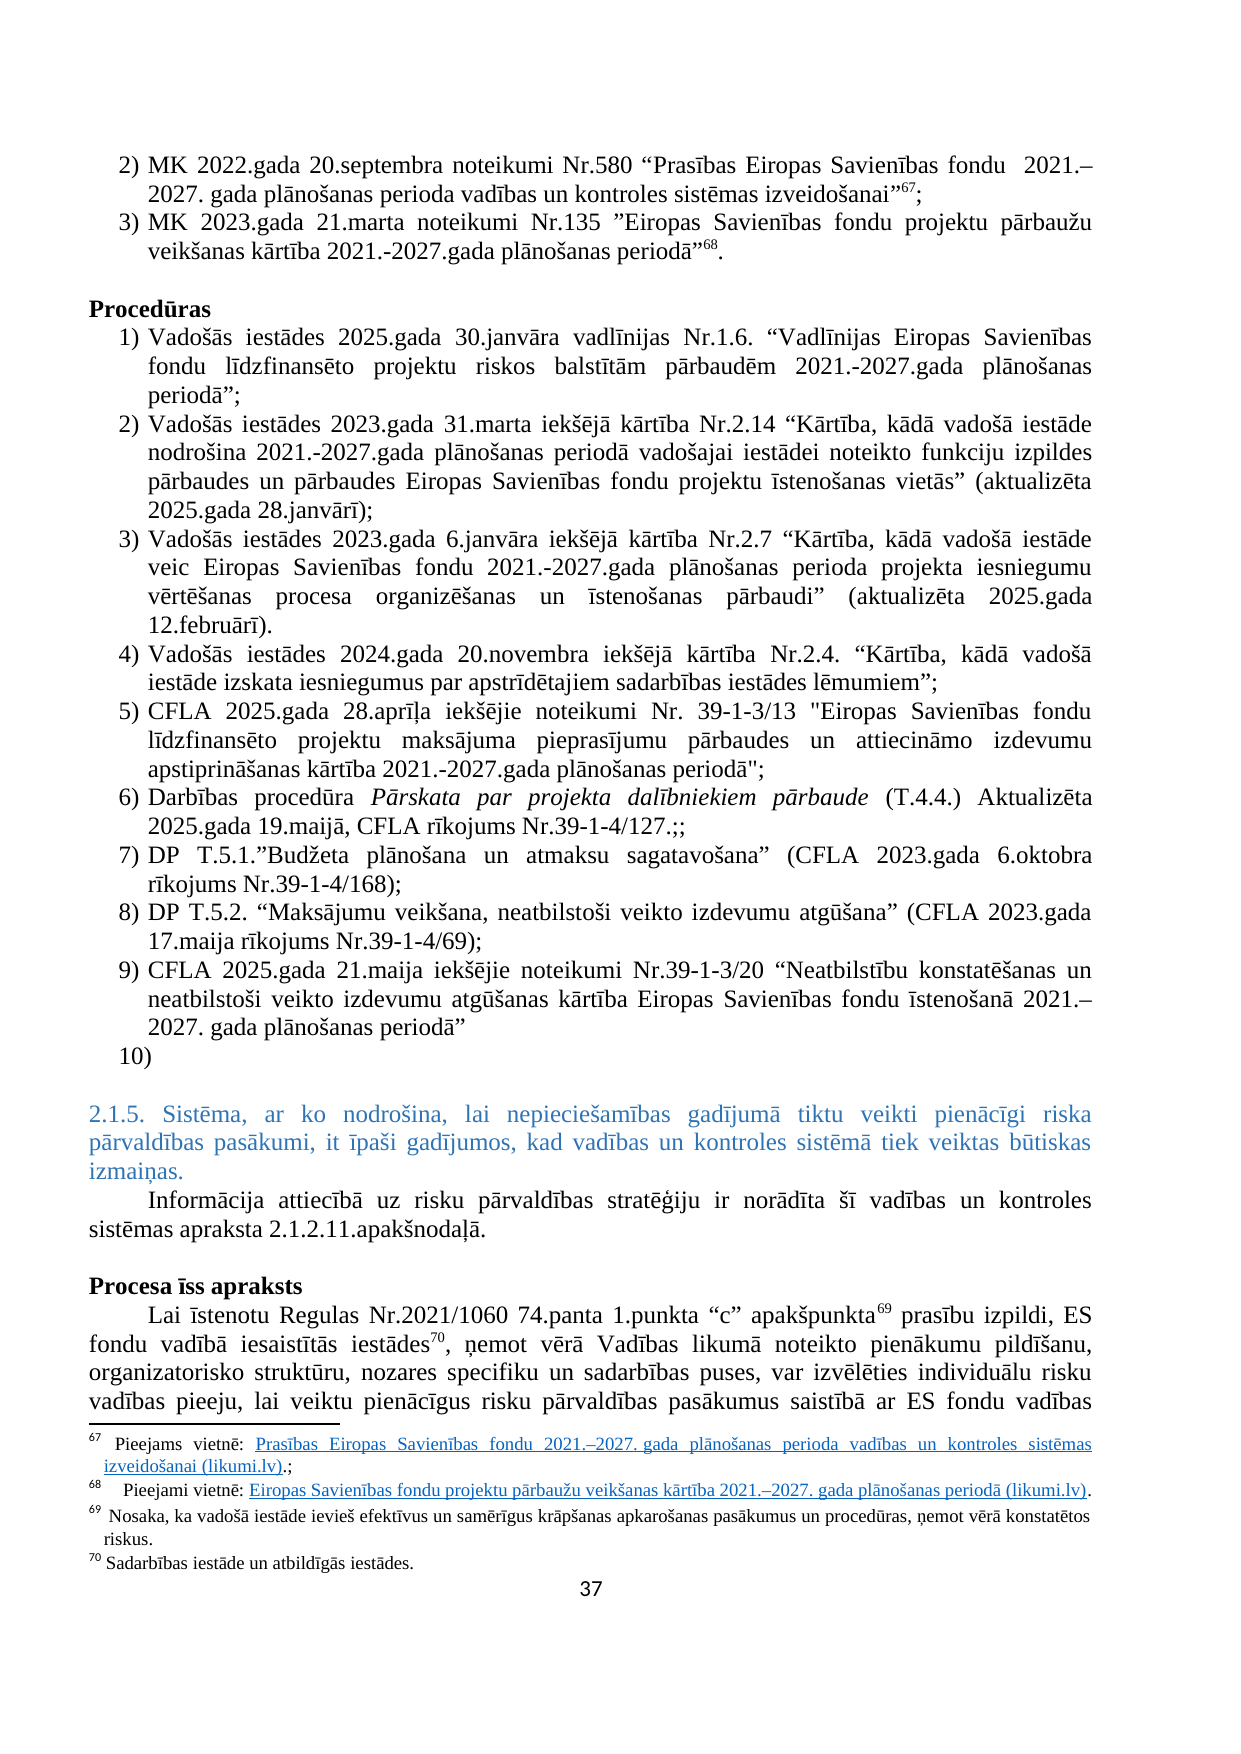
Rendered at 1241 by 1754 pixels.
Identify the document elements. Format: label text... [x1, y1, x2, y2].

list DP T.5.2. “Maksājumu veikšana, neatbilstoši veikto izdevumu atgūšana” (CFLA 2023.gada 17.maija rīkojums Nr.39-1-4/69); [118, 897, 1093, 955]
list Vadošās iestādes 2023.gada 31.marta iekšējā kārtība Nr.2.14 “Kārtība, kādā vadošā iestāde nodrošina 2021.-2027.gada plānošanas periodā vadošajai iestādei noteikto funkciju izpildes pārbaudes un pārbaudes Eiropas Savienības fondu projektu īstenošanas vietās” (aktualizēta 2025.gada 28.janvārī); [118, 409, 1093, 524]
text Procesa īss apraksts [89, 1271, 1093, 1300]
list MK 2023.gada 21.marta noteikumi Nr.135 ”Eiropas Savienības fondu projektu pārbaužu veikšanas kārtība 2021.-2027.gada plānošanas periodā”. [118, 207, 1093, 265]
text Procedūras [89, 294, 1093, 322]
list MK 2022.gada 20.septembra noteikumi Nr.580 “Prasības Eiropas Savienības fondu 2021.–2027. gada plānošanas perioda vadības un kontroles sistēmas izveidošanai”; [118, 150, 653, 207]
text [89, 1300, 1093, 1415]
text 2.1.5. Sistēma, ar ko nodrošina, lai nepieciešamības gadījumā tiktu veikti pienācīgi riska pārvaldības pasākumi, it īpaši gadījumos, kad vadības un kontroles sistēmā tiek veiktas būtiskas izmaiņas. [89, 1099, 1093, 1185]
list Vadošās iestādes 2025.gada 30.janvāra vadlīnijas Nr.1.6. “Vadlīnijas Eiropas Savienības fondu līdzfinansēto projektu riskos balstītām pārbaudēm 2021.-2027.gada plānošanas periodā”; [118, 322, 1093, 409]
list Darbības procedūra Pārskata par projekta dalībniekiem pārbaude (T.4.4.) Aktualizēta 2025.gada 19.maijā, CFLA rīkojums Nr.39-1-4/127.;; [118, 782, 1093, 840]
list CFLA 2025.gada 21.maija iekšējie noteikumi Nr.39-1-3/20 “Neatbilstību konstatēšanas un neatbilstoši veikto izdevumu atgūšanas kārtība Eiropas Savienības fondu īstenošanā 2021.–2027. gada plānošanas periodā” [118, 955, 1093, 1041]
list Vadošās iestādes 2024.gada 20.novembra iekšējā kārtība Nr.2.4. “Kārtība, kādā vadošā iestāde izskata iesniegumus par apstrīdētajiem sadarbības iestādes lēmumiem”; [118, 639, 1093, 696]
text Informācija attiecībā uz risku pārvaldības stratēģiju ir norādīta šī vadības un kontroles sistēmas apraksta 2.1.2.11.apakšnodaļā. [89, 1185, 1093, 1242]
list Vadošās iestādes 2023.gada 6.janvāra iekšējā kārtība Nr.2.7 “Kārtība, kādā vadošā iestāde veic Eiropas Savienības fondu 2021.-2027.gada plānošanas perioda projekta iesniegumu vērtēšanas procesa organizēšanas un īstenošanas pārbaudi” (aktualizēta 2025.gada 12.februārī). [118, 524, 1093, 639]
list CFLA 2025.gada 28.aprīļa iekšējie noteikumi Nr. 39-1-3/13 "Eiropas Savienības fondu līdzfinansēto projektu maksājuma pieprasījumu pārbaudes un attiecināmo izdevumu apstiprināšanas kārtība 2021.-2027.gada plānošanas periodā"; [118, 696, 1093, 782]
list DP T.5.1.”Budžeta plānošana un atmaksu sagatavošana” (CFLA 2023.gada 6.oktobra rīkojums Nr.39-1-4/168); [118, 840, 1093, 897]
